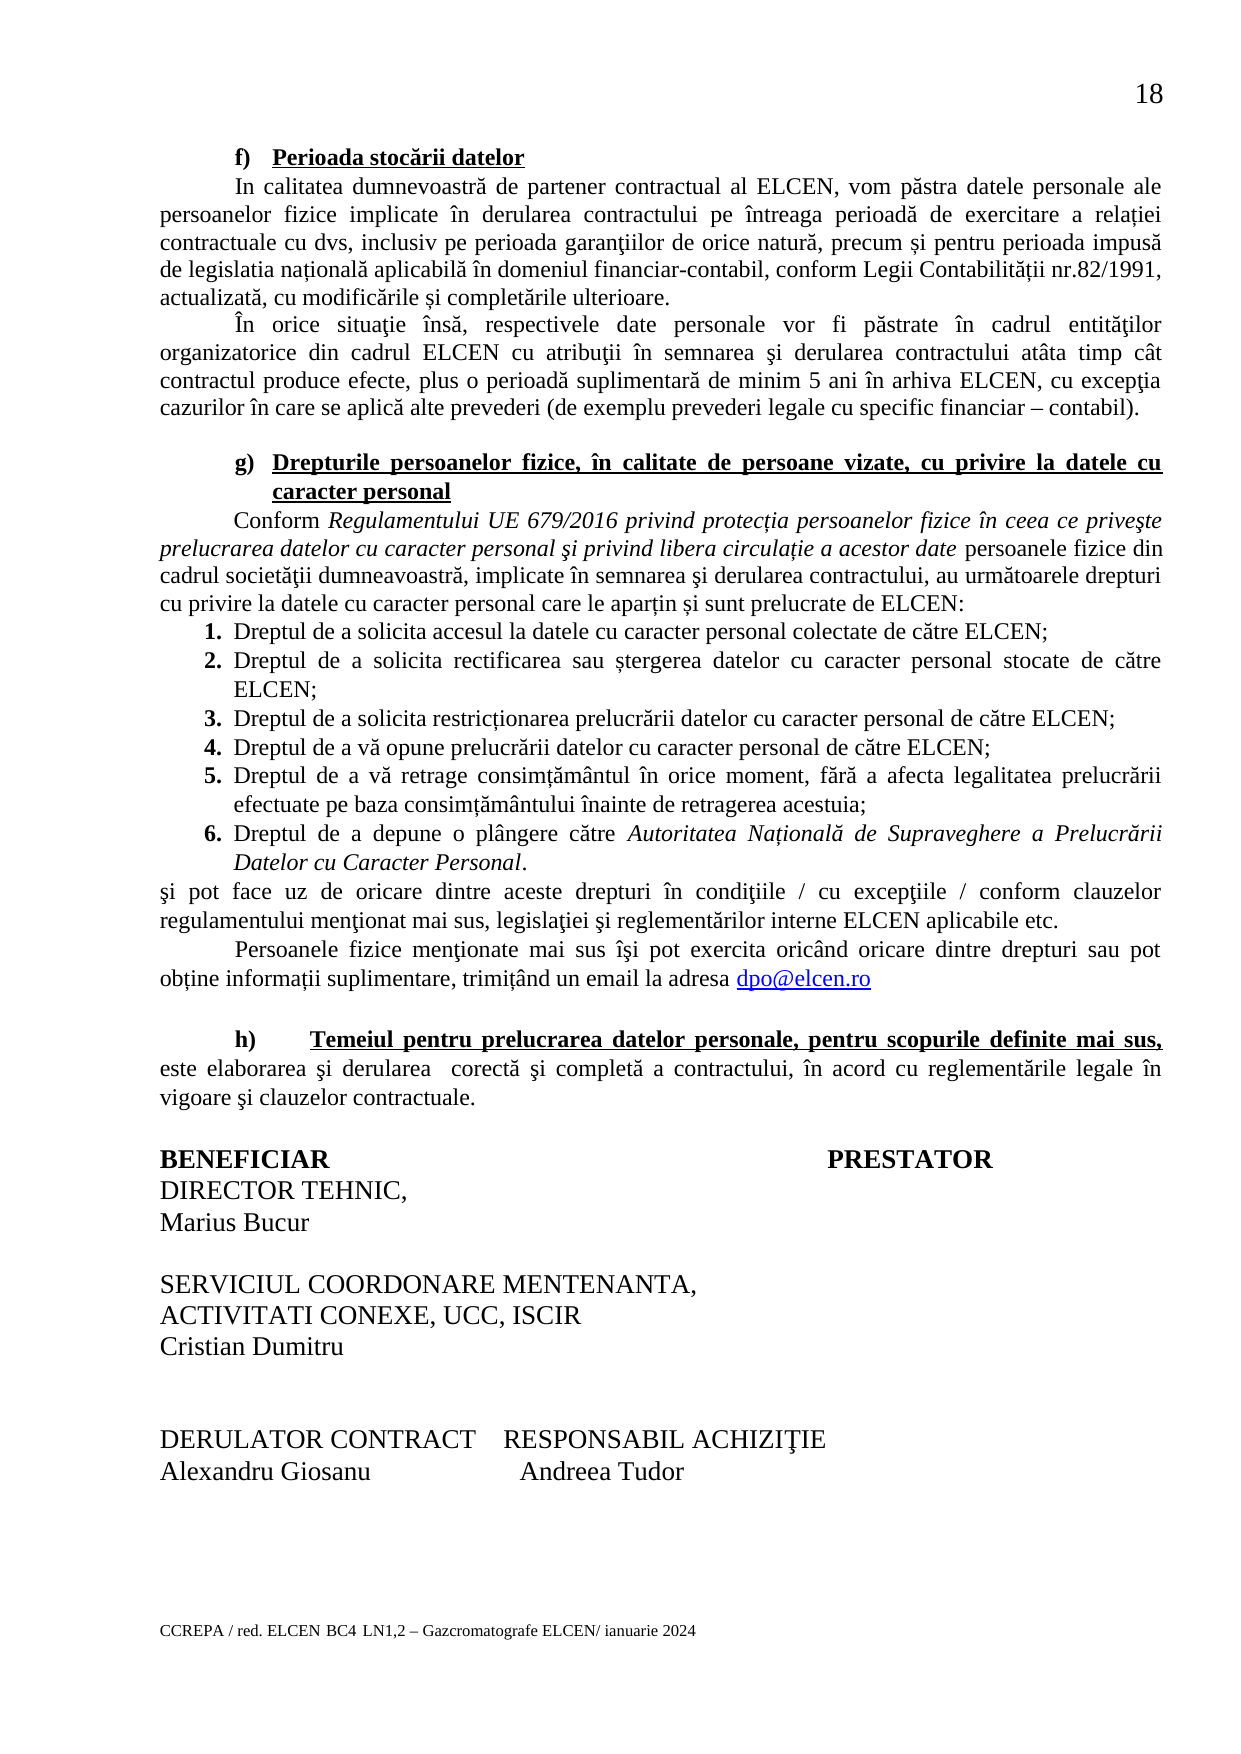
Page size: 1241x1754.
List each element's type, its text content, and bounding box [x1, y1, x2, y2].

list Perioada stocării datelor [234, 143, 1163, 171]
text DIRECTOR TEHNIC, [159, 1174, 1163, 1206]
text Conform Regulamentului UE 679/2016 privind protecția persoanelor fizice în ceea ce priveşte prelucrarea datelor cu caracter personal şi privind libera circulație a acestor date persoanele fizice din cadrul societăţii dumneavoastră, implicate în semnarea şi derularea contractului, au următoarele drepturi cu privire la datele cu caracter personal care le aparțin și sunt prelucrate de ELCEN: [159, 506, 1163, 617]
list Dreptul de a solicita rectificarea sau ștergerea datelor cu caracter personal stocate de către ELCEN; [204, 646, 1163, 702]
text ACTIVITATI CONEXE, UCC, ISCIR [159, 1299, 1163, 1330]
text Alexandru Giosanu Andreea Tudor [159, 1455, 1163, 1486]
text Cristian Dumitru [159, 1330, 1163, 1361]
text DERULATOR CONTRACT RESPONSABIL ACHIZIŢIE [159, 1424, 1163, 1455]
text SERVICIUL COORDONARE MENTENANTA, [159, 1268, 1163, 1299]
list Dreptul de a depune o plângere către Autoritatea Națională de Supraveghere a Prelucrării Datelor cu Caracter Personal. [204, 819, 1163, 876]
list şi pot face uz de oricare dintre aceste drepturi în condiţiile / cu excepţiile / conform clauzelor regulamentului menţionat mai sus, legislaţiei şi reglementărilor interne ELCEN aplicabile etc. [159, 877, 1163, 934]
list Drepturile persoanelor fizice, în calitate de persoane vizate, cu privire la datele cu caracter personal [234, 448, 1163, 505]
list Dreptul de a solicita restricționarea prelucrării datelor cu caracter personal de către ELCEN; [204, 704, 1163, 731]
text În orice situaţie însă, respectivele date personale vor fi păstrate în cadrul entităţilor organizatorice din cadrul ELCEN cu atribuţii în semnarea şi derularea contractului atâta timp cât contractul produce efecte, plus o perioadă suplimentară de minim 5 ani în arhiva ELCEN, cu excepţia cazurilor în care se aplică alte prevederi (de exemplu prevederi legale cu specific financiar – contabil). [159, 310, 1163, 421]
text In calitatea dumnevoastră de partener contractual al ELCEN, vom păstra datele personale ale persoanelor fizice implicate în derularea contractului pe întreaga perioadă de exercitare a relației contractuale cu dvs, inclusiv pe perioada garanţiilor de orice natură, precum și pentru perioada impusă de legislatia națională aplicabilă în domeniul financiar-contabil, conform Legii Contabilității nr.82/1991, actualizată, cu modificările și completările ulterioare. [159, 172, 1163, 310]
list Dreptul de a vă retrage consimțământul în orice moment, fără a afecta legalitatea prelucrării efectuate pe baza consimțământului înainte de retragerea acestuia; [204, 762, 1163, 818]
text BENEFICIAR PRESTATOR [159, 1143, 1163, 1174]
text Persoanele fizice menţionate mai sus îşi pot exercita oricând oricare dintre drepturi sau pot obține informații suplimentare, trimițând un email la adresa dpo@elcen.ro [159, 935, 1163, 992]
list Temeiul pentru prelucrarea datelor personale, pentru scopurile definite mai sus, este elaborarea şi derularea corectă şi completă a contractului, în acord cu reglementările legale în vigoare şi clauzelor contractuale. [159, 1025, 1163, 1111]
list Dreptul de a vă opune prelucrării datelor cu caracter personal de către ELCEN; [204, 733, 1163, 760]
text Marius Bucur [159, 1206, 1163, 1237]
list Dreptul de a solicita accesul la datele cu caracter personal colectate de către ELCEN; [204, 617, 1163, 644]
